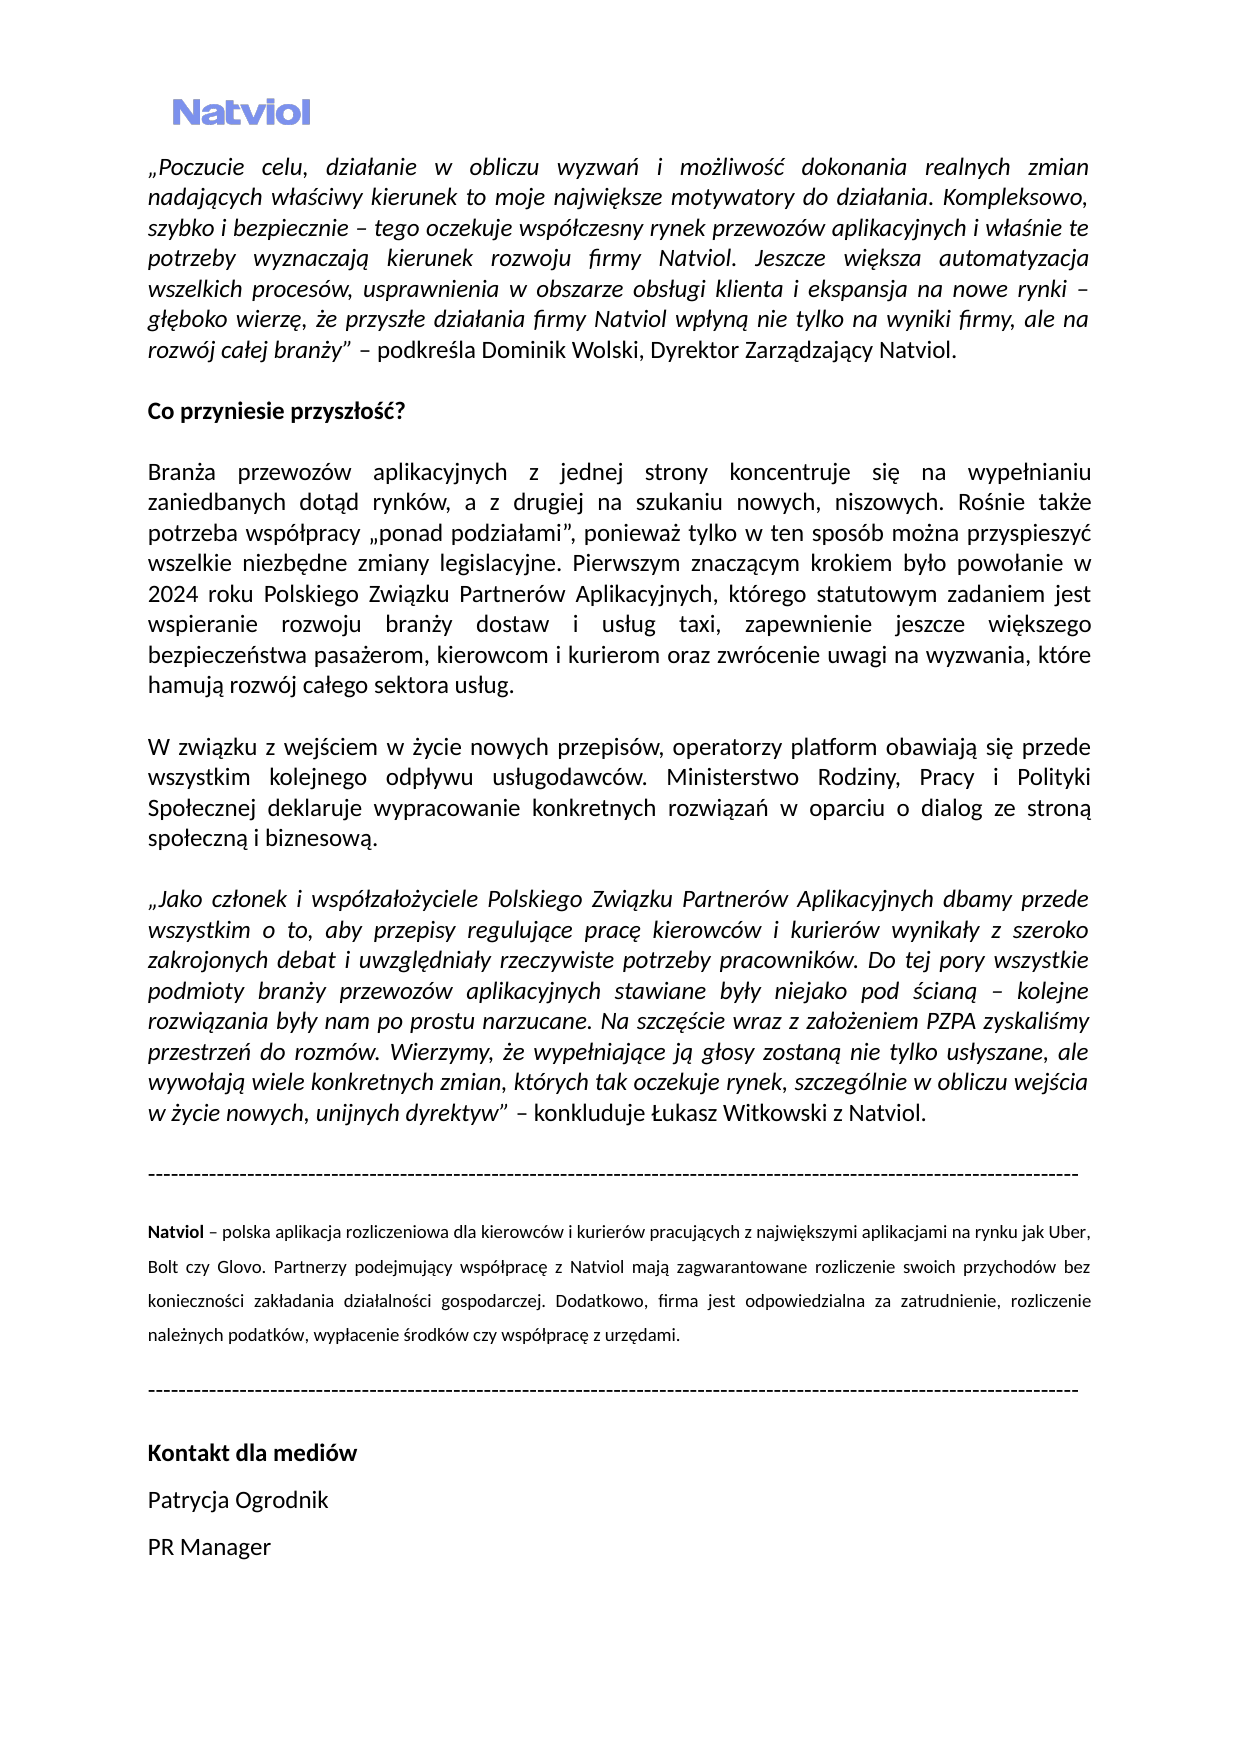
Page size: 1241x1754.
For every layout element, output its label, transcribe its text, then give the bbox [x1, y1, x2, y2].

text W związku z wejściem w życie nowych przepisów, operatorzy platform obawiają się przede wszystkim kolejnego odpływu usługodawców. Ministerstwo Rodziny, Pracy i Polityki Społecznej deklaruje wypracowanie konkretnych rozwiązań w oparciu o dialog ze stroną społeczną i biznesową. [148, 731, 1093, 853]
text Natviol – polska aplikacja rozliczeniowa dla kierowców i kurierów pracujących z największymi aplikacjami na rynku jak Uber, Bolt czy Glovo. Partnerzy podejmujący współpracę z Natviol mają zagwarantowane rozliczenie swoich przychodów bez konieczności zakładania działalności gospodarczej. Dodatkowo, firma jest odpowiedzialna za zatrudnienie, rozliczenie należnych podatków, wypłacenie środków czy współpracę z urzędami. [148, 1220, 1093, 1346]
text -------------------------------------------------------------------------------------------------------------------------- [148, 1158, 1093, 1188]
text Kontakt dla mediów [148, 1437, 1093, 1467]
picture [147, 73, 336, 151]
text Co przyniesie przyszłość? [148, 395, 1093, 426]
text „Poczucie celu, działanie w obliczu wyzwań i możliwość dokonania realnych zmian nadających właściwy kierunek to moje największe motywatory do działania. Kompleksowo, szybko i bezpiecznie – tego oczekuje współczesny rynek przewozów aplikacyjnych i właśnie te potrzeby wyznaczają kierunek rozwoju firmy Natviol. Jeszcze większa automatyzacja wszelkich procesów, usprawnienia w obszarze obsługi klienta i ekspansja na nowe rynki – głęboko wierzę, że przyszłe działania firmy Natviol wpłyną nie tylko na wyniki firmy, ale na rozwój całej branży” – podkreśla Dominik Wolski, Dyrektor Zarządzający Natviol. [148, 151, 1093, 364]
text Patrycja Ogrodnik [148, 1484, 1093, 1515]
text PR Manager [148, 1531, 1093, 1562]
text Branża przewozów aplikacyjnych z jednej strony koncentruje się na wypełnianiu zaniedbanych dotąd rynków, a z drugiej na szukaniu nowych, niszowych. Rośnie także potrzeba współpracy „ponad podziałami”, ponieważ tylko w ten sposób można przyspieszyć wszelkie niezbędne zmiany legislacyjne. Pierwszym znaczącym krokiem było powołanie w 2024 roku Polskiego Związku Partnerów Aplikacyjnych, którego statutowym zadaniem jest wspieranie rozwoju branży dostaw i usług taxi, zapewnienie jeszcze większego bezpieczeństwa pasażerom, kierowcom i kurierom oraz zwrócenie uwagi na wyzwania, które hamują rozwój całego sektora usług. [148, 456, 1093, 700]
text -------------------------------------------------------------------------------------------------------------------------- [148, 1374, 1093, 1405]
text „Jako członek i współzałożyciele Polskiego Związku Partnerów Aplikacyjnych dbamy przede wszystkim o to, aby przepisy regulujące pracę kierowców i kurierów wynikały z szeroko zakrojonych debat i uwzględniały rzeczywiste potrzeby pracowników. Do tej pory wszystkie podmioty branży przewozów aplikacyjnych stawiane były niejako pod ścianą – kolejne rozwiązania były nam po prostu narzucane. Na szczęście wraz z założeniem PZPA zyskaliśmy przestrzeń do rozmów. Wierzymy, że wypełniające ją głosy zostaną nie tylko usłyszane, ale wywołają wiele konkretnych zmian, których tak oczekuje rynek, szczególnie w obliczu wejścia w życie nowych, unijnych dyrektyw” – konkluduje Łukasz Witkowski z Natviol. [148, 883, 1093, 1127]
